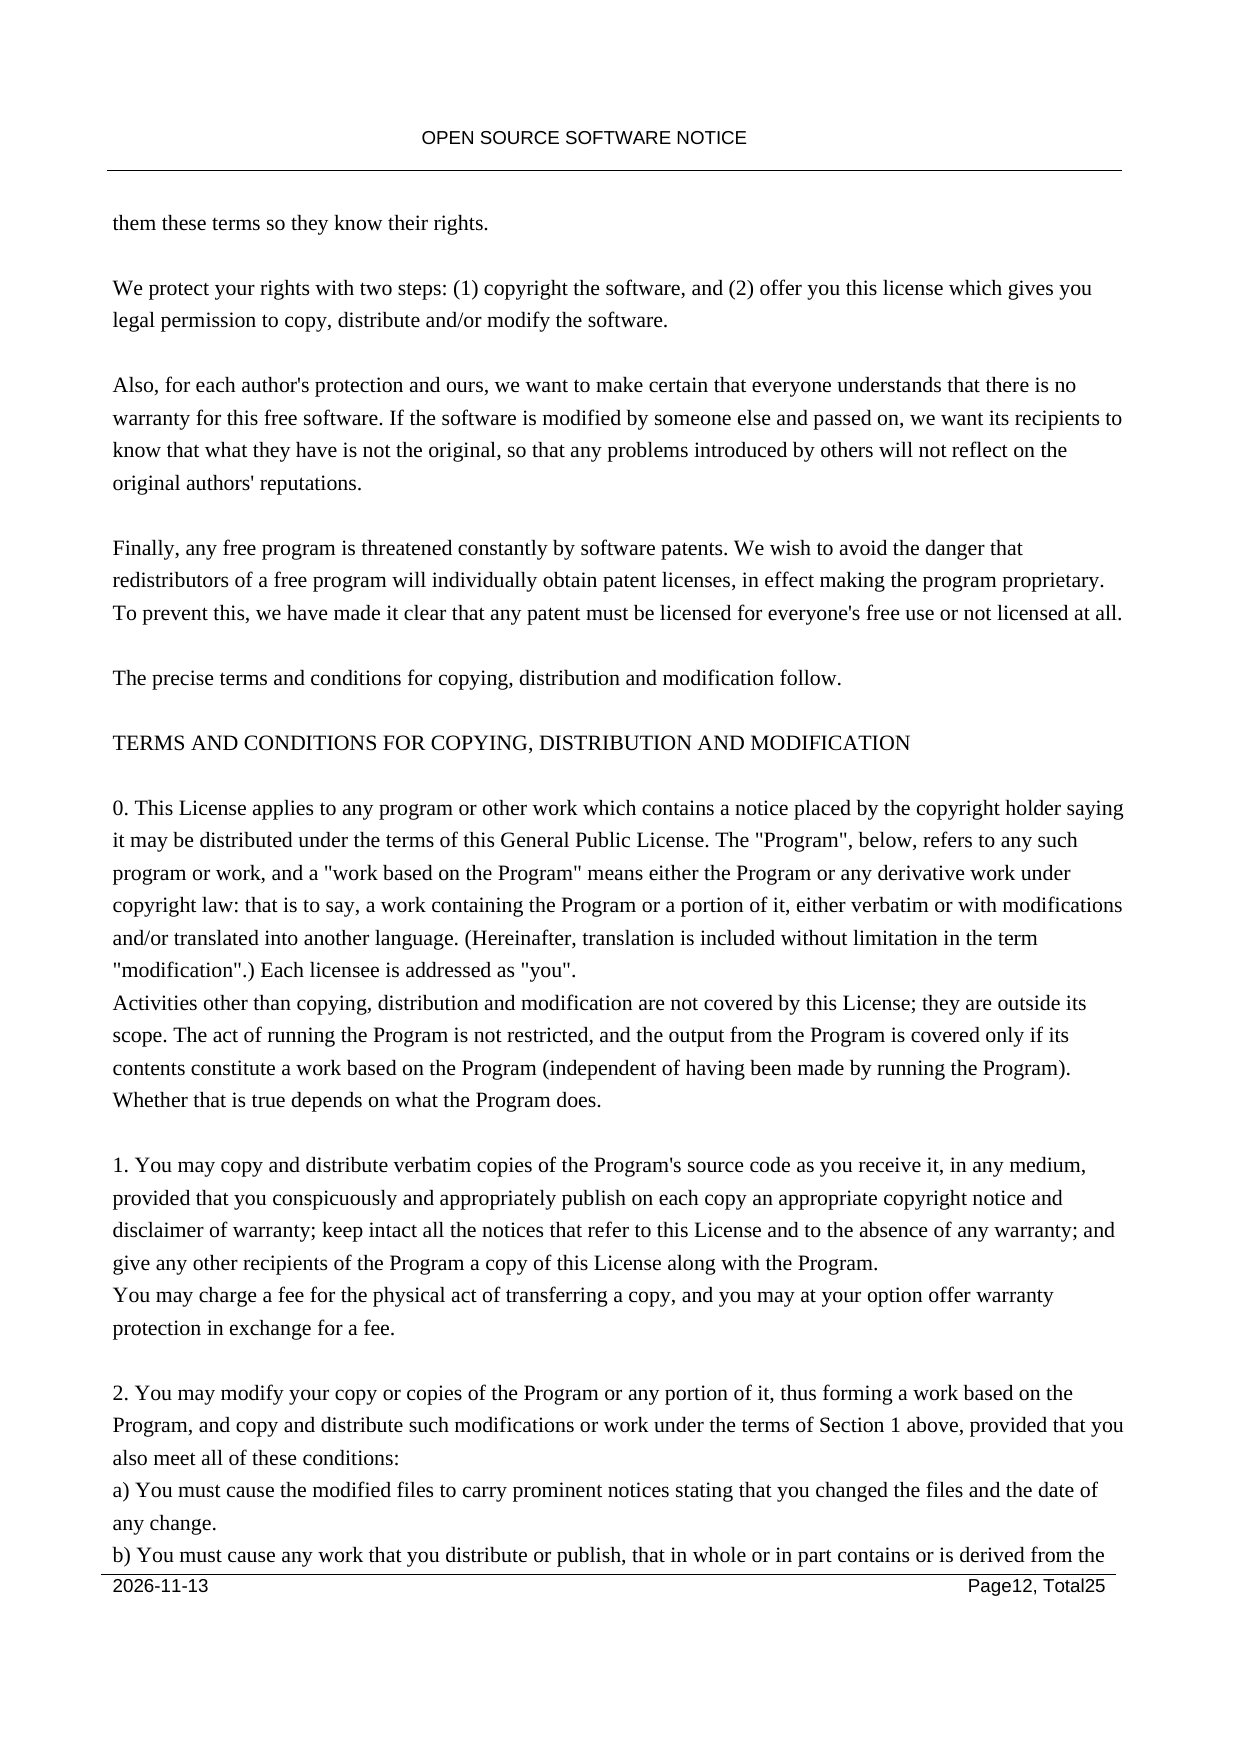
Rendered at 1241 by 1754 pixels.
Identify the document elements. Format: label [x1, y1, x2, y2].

text [112, 206, 1128, 1571]
